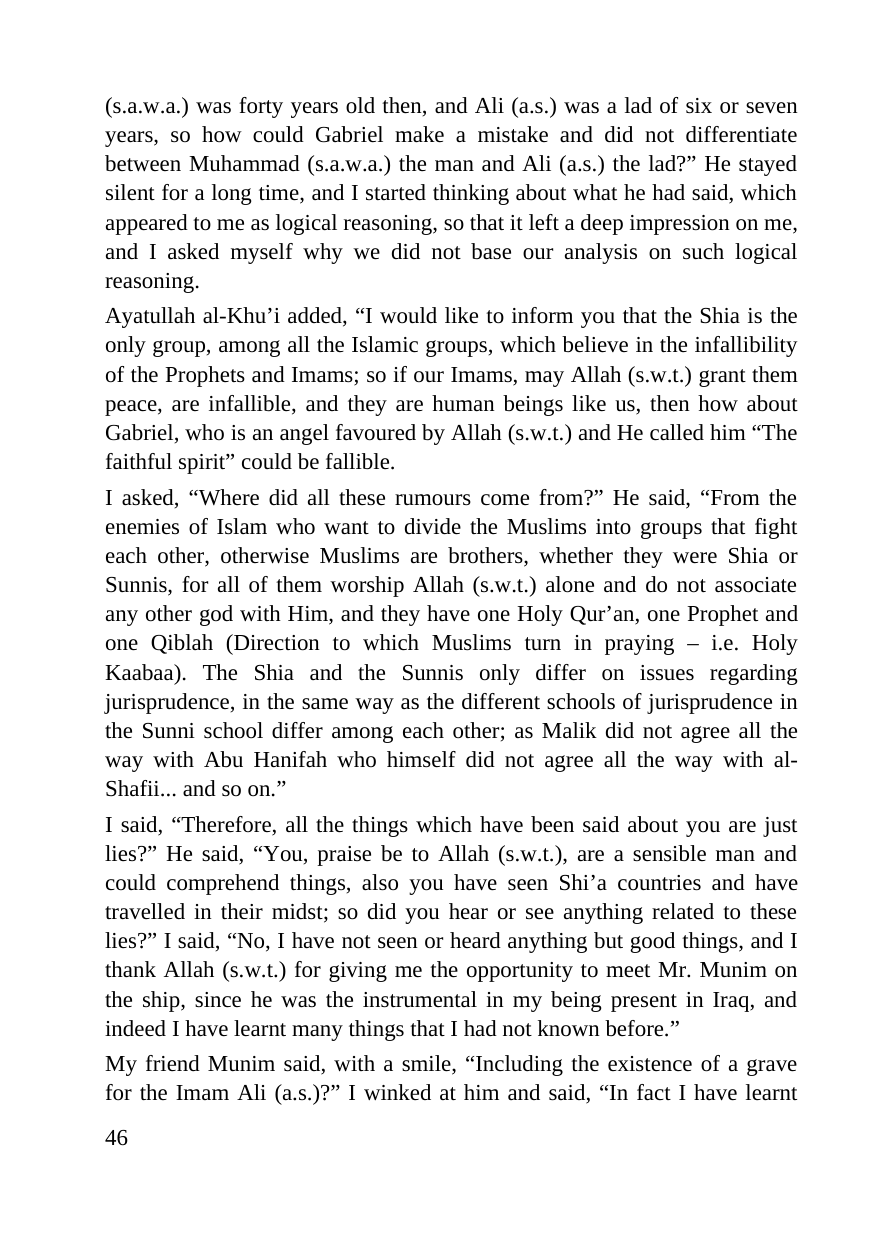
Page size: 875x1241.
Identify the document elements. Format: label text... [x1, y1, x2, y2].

text I asked, “Where did all these rumours come from?” He said, “From the enemies of Islam who want to divide the Muslims into groups that fight each other, otherwise Muslims are brothers, whether they were Shia or Sunnis, for all of them worship Allah (s.w.t.) alone and do not associate any other god with Him, and they have one Holy Qur’an, one Prophet and one Qiblah (Direction to which Muslims turn in praying – i.e. Holy Kaabaa). The Shia and the Sunnis only differ on issues regarding jurisprudence, in the same way as the different schools of jurisprudence in the Sunni school differ among each other; as Malik did not agree all the way with Abu Hanifah who himself did not agree all the way with al-Shafii... and so on.” [105, 482, 799, 802]
text Ayatullah al-Khu’i added, “I would like to inform you that the Shia is the only group, among all the Islamic groups, which believe in the infallibility of the Prophets and Imams; so if our Imams, may Allah (s.w.t.) grant them peace, are infallible, and they are human beings like us, then how about Gabriel, who is an angel favoured by Allah (s.w.t.) and He called him “The faithful spirit” could be fallible. [105, 300, 799, 475]
text I said, “Therefore, all the things which have been said about you are just lies?” He said, “You, praise be to Allah (s.w.t.), are a sensible man and could comprehend things, also you have seen Shi’a countries and have travelled in their midst; so did you hear or see anything related to these lies?” I said, “No, I have not seen or heard anything but good things, and I thank Allah (s.w.t.) for giving me the opportunity to meet Mr. Munim on the ship, since he was the instrumental in my being present in Iraq, and indeed I have learnt many things that I had not known before.” [105, 809, 799, 1042]
